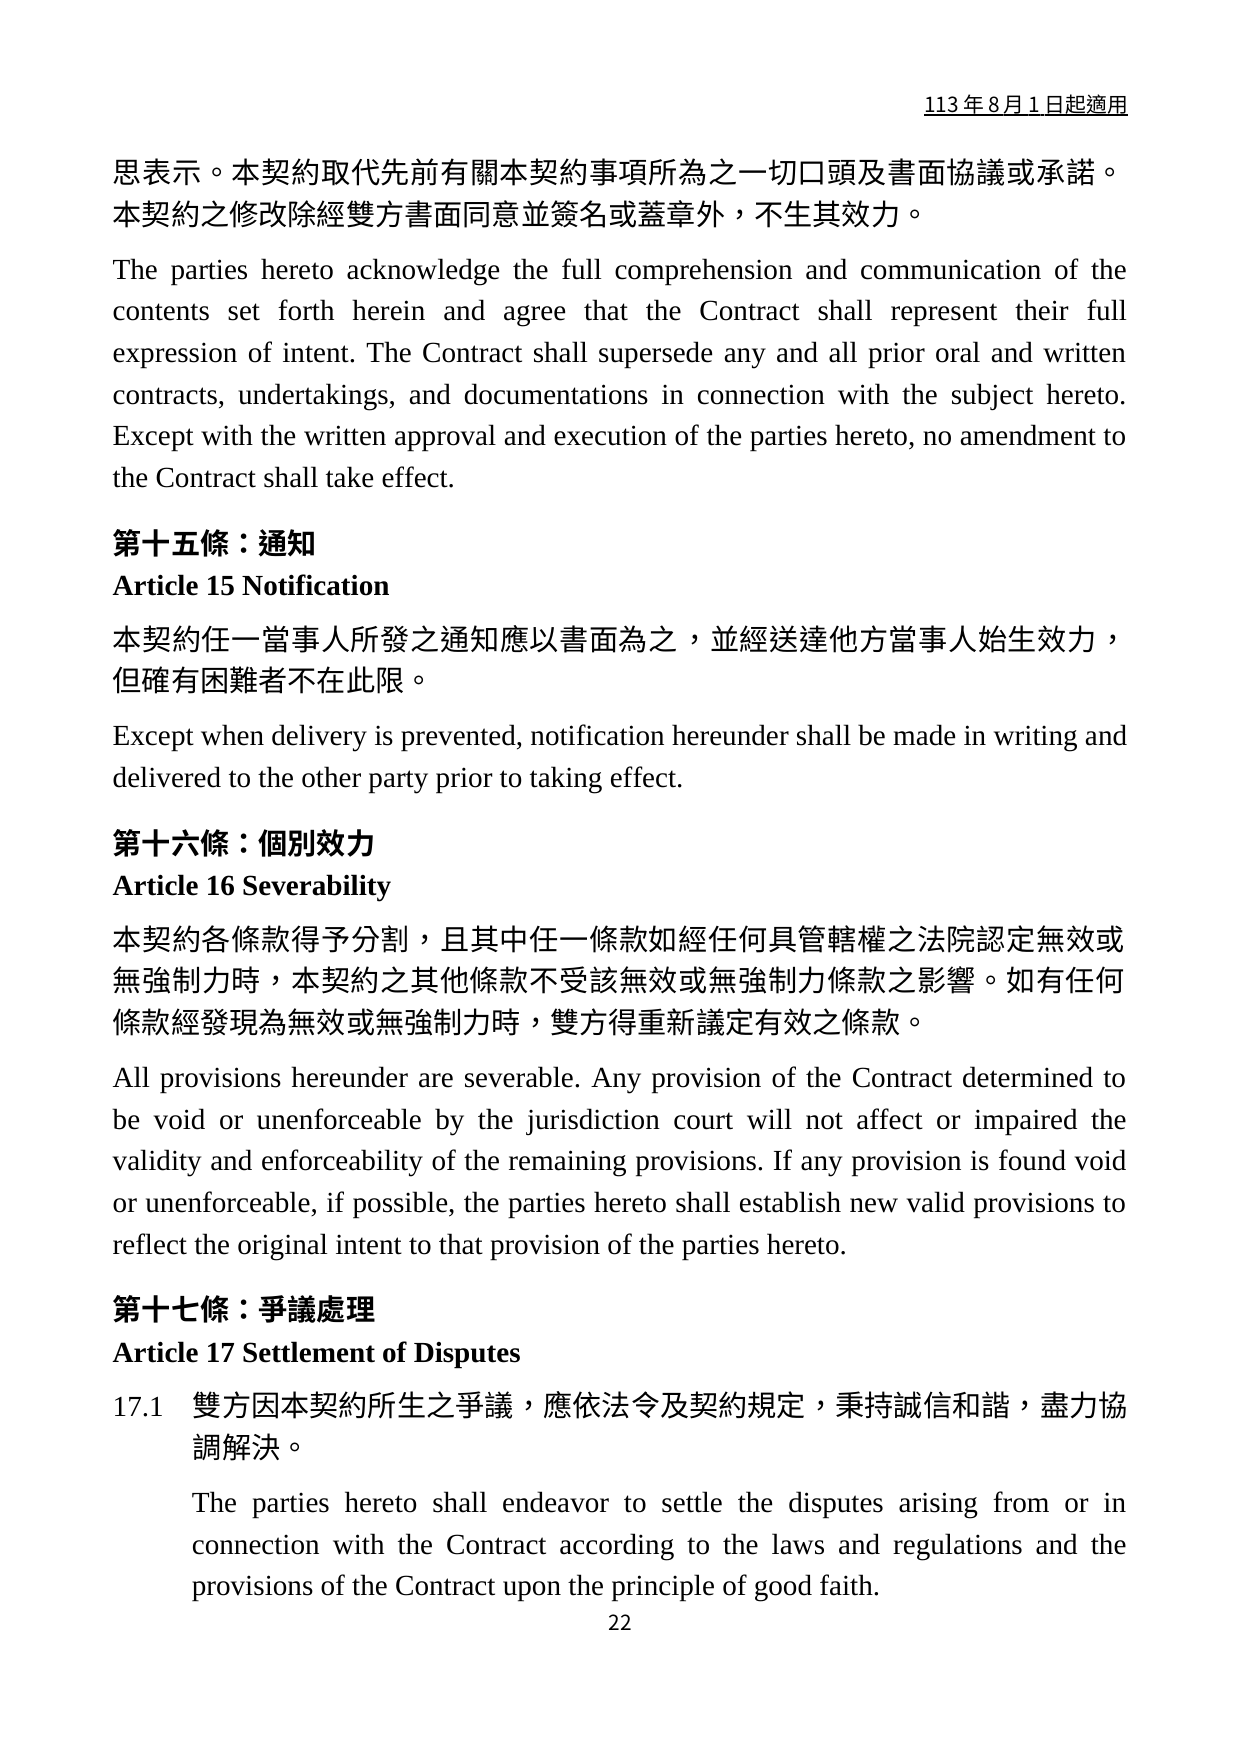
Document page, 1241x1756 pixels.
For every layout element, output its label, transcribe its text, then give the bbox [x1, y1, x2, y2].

text 本契約各條款得予分割，且其中任一條款如經任何具管轄權之法院認定無效或無強制力時，本契約之其他條款不受該無效或無強制力條款之影響。如有任何條款經發現為無效或無強制力時，雙方得重新議定有效之條款。 [112, 917, 1128, 1042]
subtitle 第十六條：個別效力 [112, 821, 1128, 862]
list 17.1 雙方因本契約所生之爭議，應依法令及契約規定，秉持誠信和諧，盡力協調解決。 [112, 1383, 1128, 1467]
list The parties hereto shall endeavor to settle the disputes arising from or in connection with the Contract according to the laws and regulations and the provisions of the Contract upon the principle of good faith. [192, 1479, 1128, 1604]
text The parties hereto acknowledge the full comprehension and communication of the contents set forth herein and agree that the Contract shall represent their full expression of intent. The Contract shall supersede any and all prior oral and written contracts, undertakings, and documentations in connection with the subject hereto. Except with the written approval and execution of the parties hereto, no amendment to the Contract shall take effect. [112, 246, 1128, 496]
subtitle Article 16 Severability [112, 862, 1128, 904]
subtitle Article 15 Notification [112, 562, 1128, 604]
text 本契約任一當事人所發之通知應以書面為之，並經送達他方當事人始生效力，但確有困難者不在此限。 [112, 617, 1128, 700]
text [112, 150, 1128, 233]
subtitle 第十七條：爭議處理 [112, 1287, 1128, 1329]
subtitle 第十五條：通知 [112, 521, 1128, 562]
text Except when delivery is prevented, notification hereunder shall be made in writing and delivered to the other party prior to taking effect. [112, 712, 1128, 796]
subtitle Article 17 Settlement of Disputes [112, 1329, 1128, 1371]
text All provisions hereunder are severable. Any provision of the Contract determined to be void or unenforceable by the jurisdiction court will not affect or impaired the validity and enforceability of the remaining provisions. If any provision is found void or unenforceable, if possible, the parties hereto shall establish new valid provisions to reflect the original intent to that provision of the parties hereto. [112, 1054, 1128, 1262]
